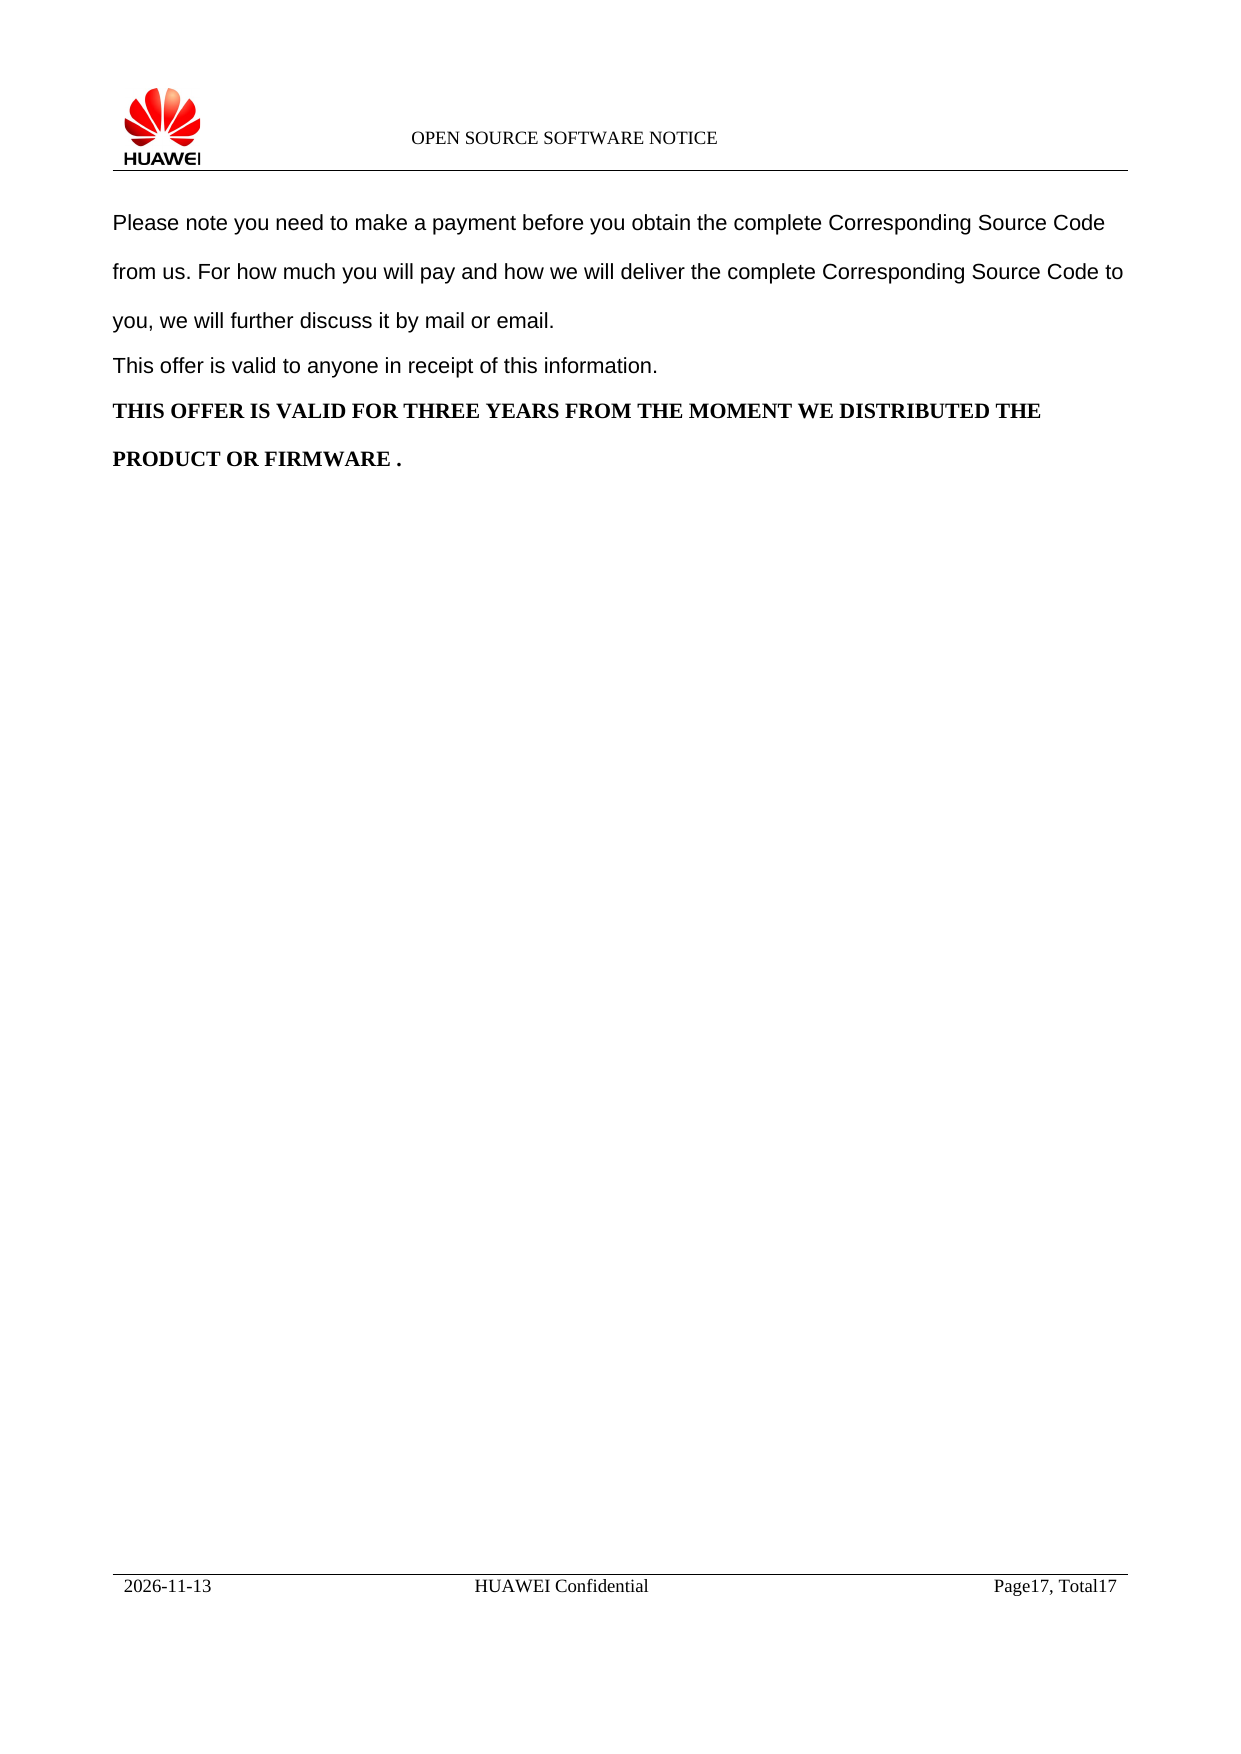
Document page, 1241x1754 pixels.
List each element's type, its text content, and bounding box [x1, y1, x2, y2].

text This offer is valid to anyone in receipt of this information. [112, 349, 1128, 381]
picture [124, 88, 201, 165]
text This offer is valid for three years from the moment we distributed the product or firmware . [112, 394, 1128, 475]
text Please note you need to make a payment before you obtain the complete Corresponding Source Code from us. For how much you will pay and how we will deliver the complete Corresponding Source Code to you, we will further discuss it by mail or email. [112, 206, 1128, 336]
